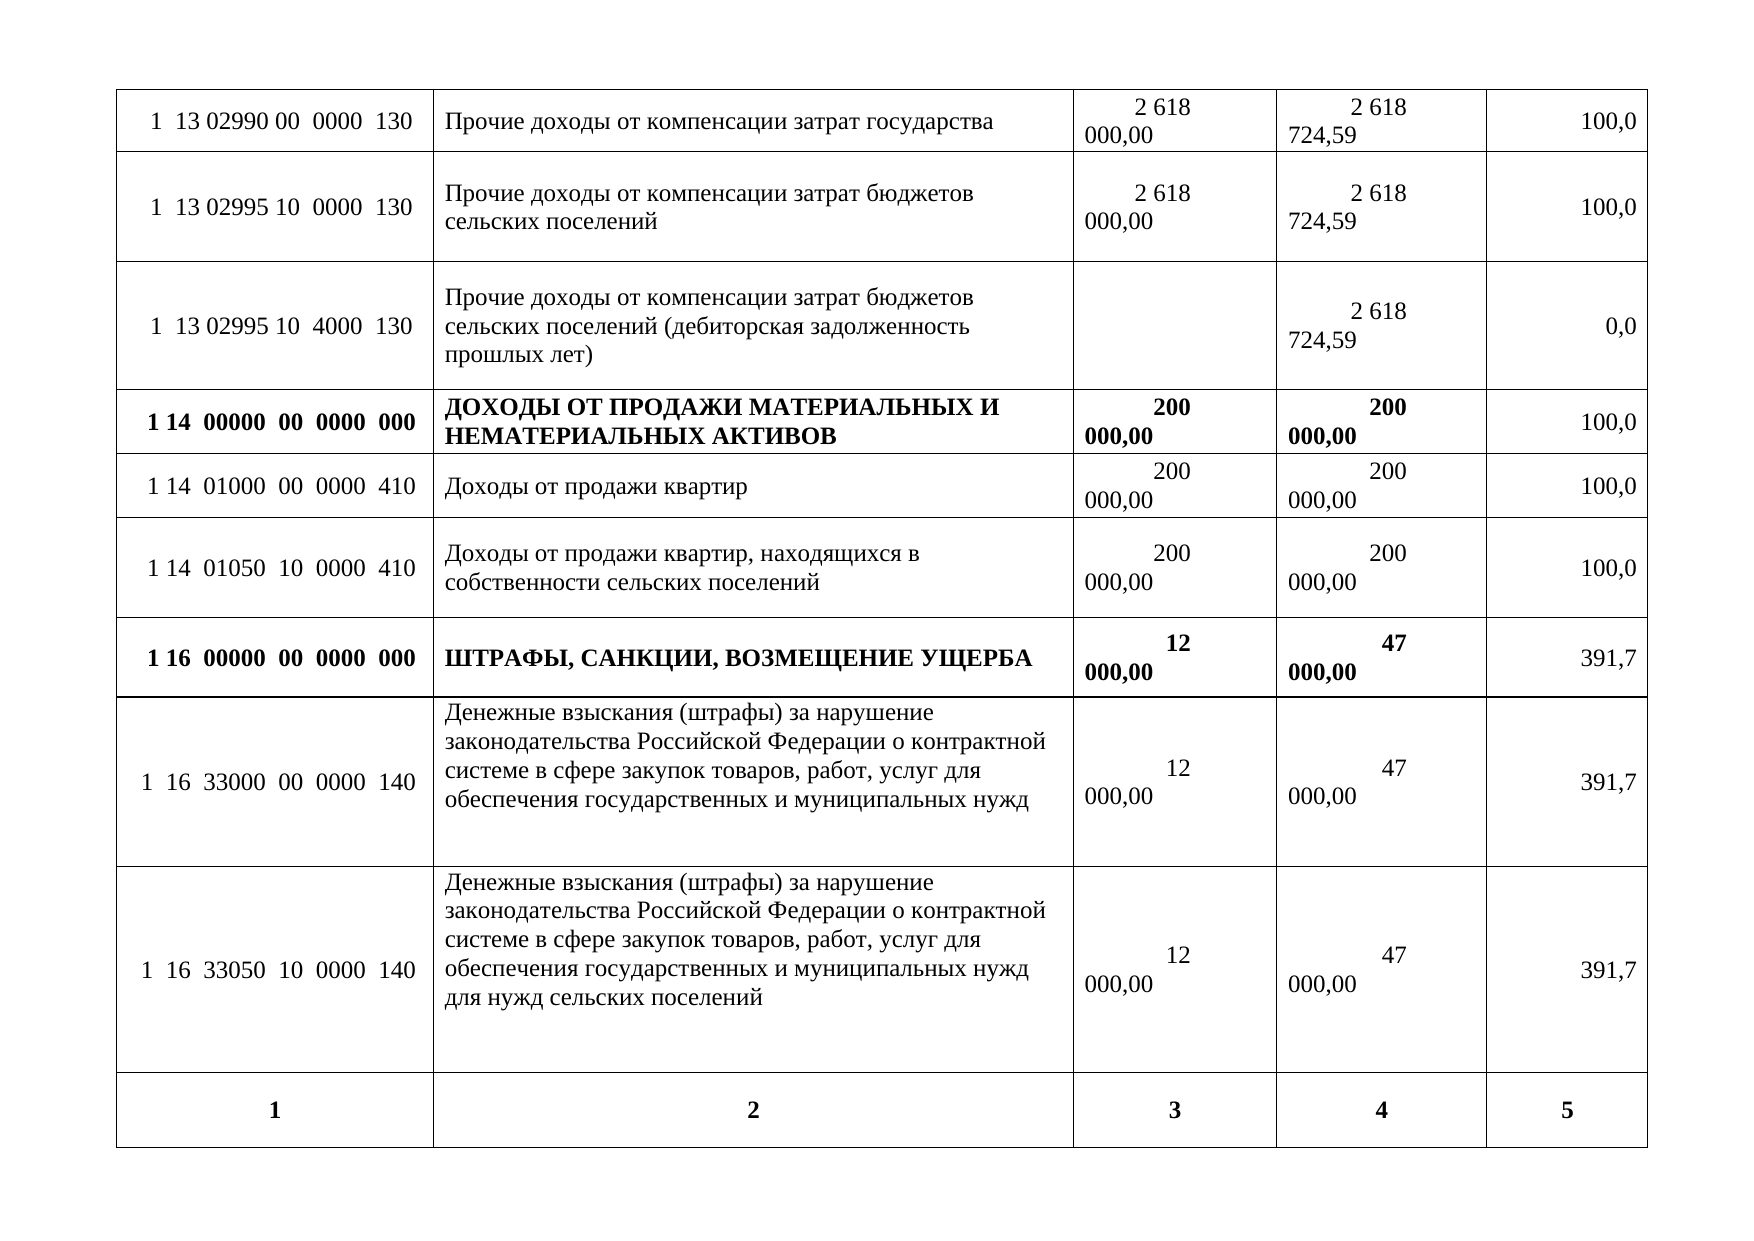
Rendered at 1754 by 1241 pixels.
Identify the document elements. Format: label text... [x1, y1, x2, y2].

table_cell 391,7 [1487, 618, 1647, 696]
table_cell 1 13 02995 10 4000 130 [117, 262, 433, 389]
table_cell 12 000,00 [1074, 867, 1276, 1072]
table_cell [434, 867, 1073, 1072]
table_cell 47 000,00 [1277, 618, 1486, 696]
table_cell 200 000,00 [1277, 518, 1486, 617]
table_cell 200 000,00 [1074, 454, 1276, 517]
table_cell 2 618 000,00 [1074, 90, 1276, 151]
table_cell 200 000,00 [1074, 390, 1276, 453]
table_cell ШТРАФЫ, САНКЦИИ, ВОЗМЕЩЕНИЕ УЩЕРБА [434, 618, 1073, 696]
table_cell 100,0 [1487, 152, 1647, 261]
table_cell 1 14 01000 00 0000 410 [117, 454, 433, 517]
table_cell 100,0 [1487, 390, 1647, 453]
table_cell 100,0 [1487, 454, 1647, 517]
table_cell ДОХОДЫ ОТ ПРОДАЖИ МАТЕРИАЛЬНЫХ И НЕМАТЕРИАЛЬНЫХ АКТИВОВ [434, 390, 1073, 453]
table_cell 2 618 000,00 [1074, 152, 1276, 261]
table_cell Денежные взыскания (штрафы) за нарушение законодательства Российской Федерации о контрактной системе в сфере закупок товаров, работ, услуг для обеспечения государственных и муниципальных нужд [434, 698, 1073, 866]
table_cell 12 000,00 [1074, 698, 1276, 866]
table_cell 12 000,00 [1074, 618, 1276, 696]
table_cell 100,0 [1487, 90, 1647, 151]
table_cell 47 000,00 [1277, 698, 1486, 866]
table_cell 1 14 01050 10 0000 410 [117, 518, 433, 617]
table_cell 100,0 [1487, 518, 1647, 617]
table_cell 200 000,00 [1277, 390, 1486, 453]
table_cell Прочие доходы от компенсации затрат государства [434, 90, 1073, 151]
table_cell 200 000,00 [1277, 454, 1486, 517]
table_cell 2 [434, 1073, 1073, 1147]
table_cell 2 618 724,59 [1277, 152, 1486, 261]
table_cell 1 16 33000 00 0000 140 [117, 698, 433, 866]
table_cell 47 000,00 [1277, 867, 1486, 1072]
table_cell 2 618 724,59 [1277, 262, 1486, 389]
table_cell Прочие доходы от компенсации затрат бюджетов сельских поселений (дебиторская задолженность прошлых лет) [434, 262, 1073, 389]
table_cell 391,7 [1487, 698, 1647, 866]
table_cell 1 14 00000 00 0000 000 [117, 390, 433, 453]
table_cell 1 13 02990 00 0000 130 [117, 90, 433, 151]
table_cell Доходы от продажи квартир [434, 454, 1073, 517]
table_cell 0,0 [1487, 262, 1647, 389]
table_cell 200 000,00 [1074, 518, 1276, 617]
table_cell 1 13 02995 10 0000 130 [117, 152, 433, 261]
table_cell [1074, 262, 1276, 389]
table_cell 391,7 [1487, 867, 1647, 1072]
table_cell 5 [1487, 1073, 1647, 1147]
table_cell 4 [1277, 1073, 1486, 1147]
table_cell 1 16 33050 10 0000 140 [117, 867, 433, 1072]
table_cell 1 [117, 1073, 433, 1147]
table_cell 2 618 724,59 [1277, 90, 1486, 151]
table_cell Прочие доходы от компенсации затрат бюджетов сельских поселений [434, 152, 1073, 261]
table_cell Доходы от продажи квартир, находящихся в собственности сельских поселений [434, 518, 1073, 617]
table_cell 3 [1074, 1073, 1276, 1147]
table_cell 1 16 00000 00 0000 000 [117, 618, 433, 696]
